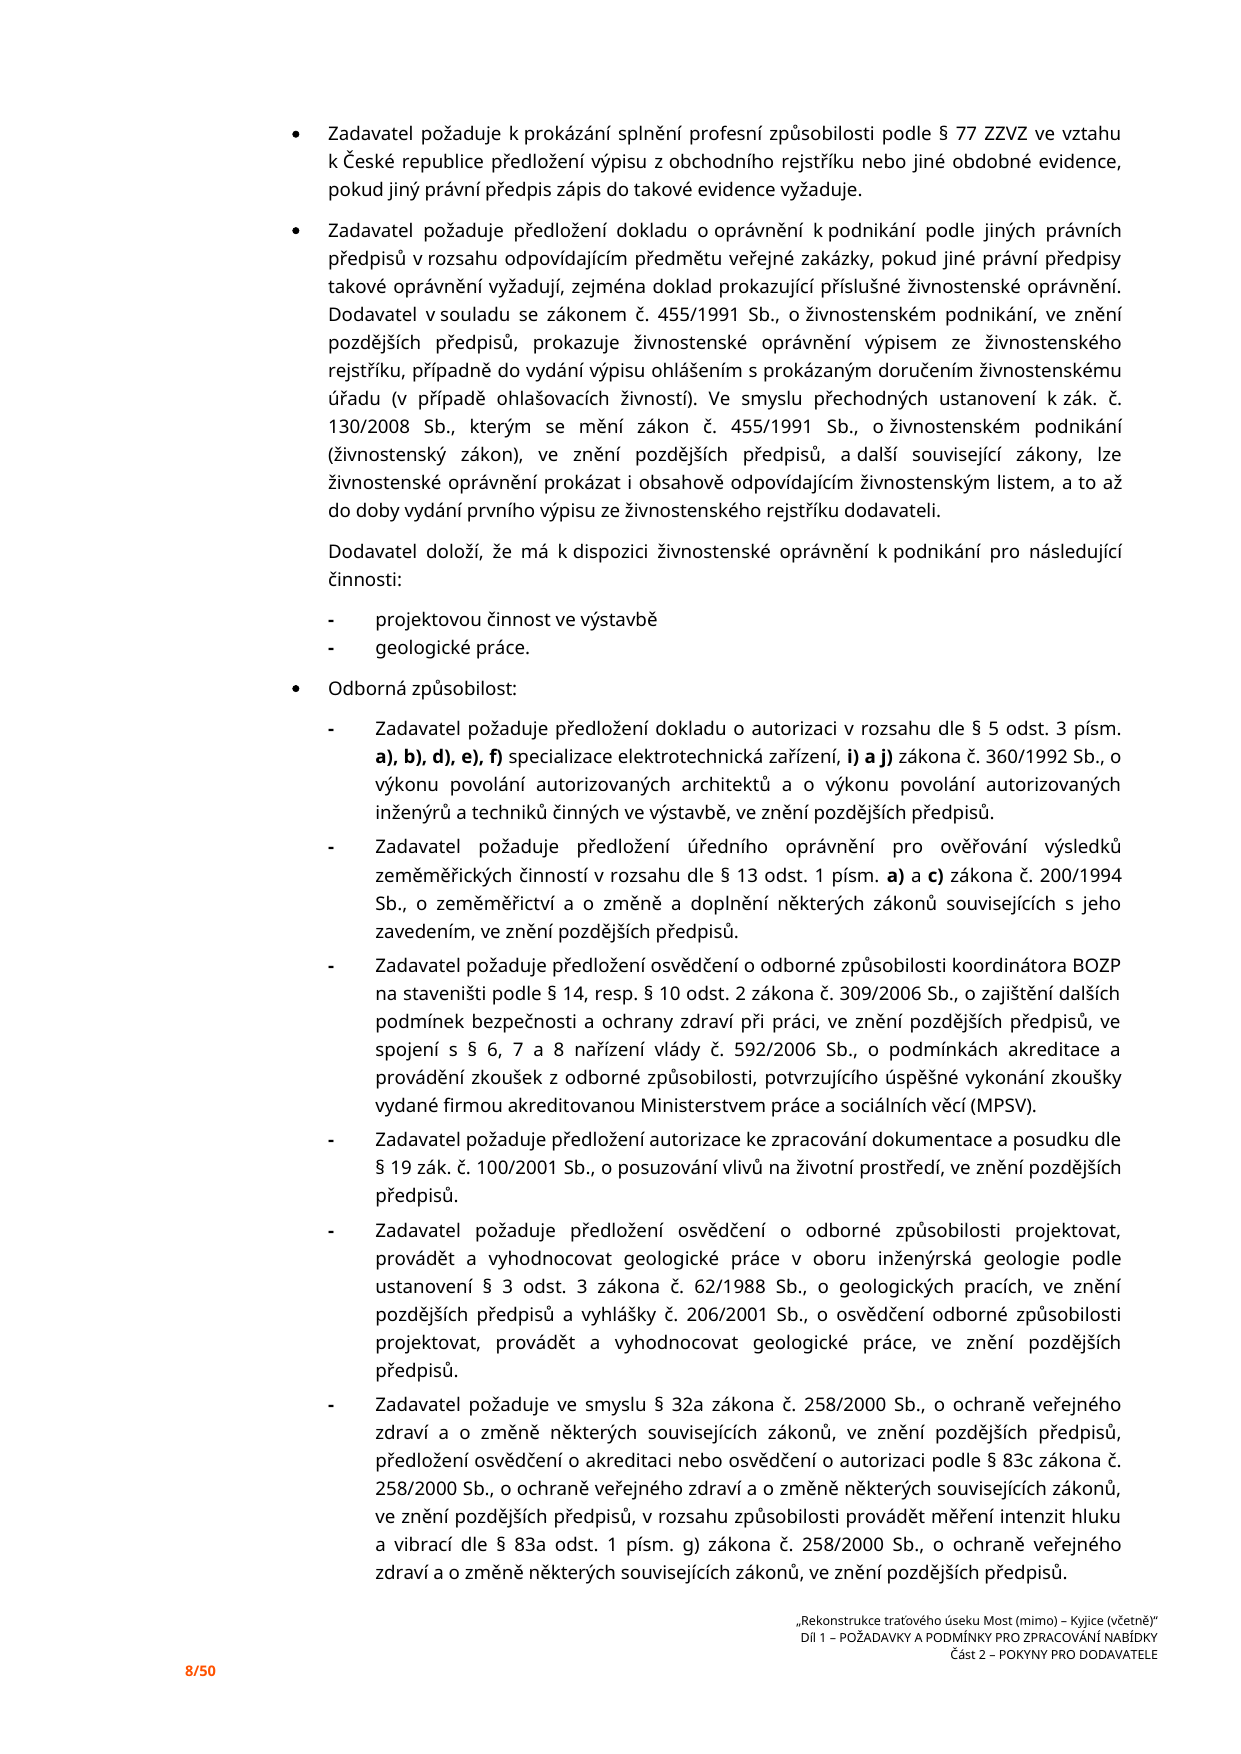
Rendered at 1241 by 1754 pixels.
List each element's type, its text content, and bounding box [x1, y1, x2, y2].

text geologické práce. [328, 634, 1122, 660]
text Zadavatel požaduje předložení osvědčení o odborné způsobilosti projektovat, provádět a vyhodnocovat geologické práce v oboru inženýrská geologie podle ustanovení § 3 odst. 3 zákona č. 62/1988 Sb., o geologických pracích, ve znění pozdějších předpisů a vyhlášky č. 206/2001 Sb., o osvědčení odborné způsobilosti projektovat, provádět a vyhodnocovat geologické práce, ve znění pozdějších předpisů. [328, 1217, 1122, 1382]
text Zadavatel požaduje předložení autorizace ke zpracování dokumentace a posudku dle § 19 zák. č. 100/2001 Sb., o posuzování vlivů na životní prostředí, ve znění pozdějších předpisů. [328, 1127, 1122, 1208]
text projektovou činnost ve výstavbě [328, 606, 1122, 632]
text Zadavatel požaduje k prokázání splnění profesní způsobilosti podle § 77 ZZVZ ve vztahu k České republice předložení výpisu z obchodního rejstříku nebo jiné obdobné evidence, pokud jiný právní předpis zápis do takové evidence vyžaduje. [292, 121, 1122, 202]
text Zadavatel požaduje ve smyslu § 32a zákona č. 258/2000 Sb., o ochraně veřejného zdraví a o změně některých souvisejících zákonů, ve znění pozdějších předpisů, předložení osvědčení o akreditaci nebo osvědčení o autorizaci podle § 83c zákona č. 258/2000 Sb., o ochraně veřejného zdraví a o změně některých souvisejících zákonů, ve znění pozdějších předpisů, v rozsahu způsobilosti provádět měření intenzit hluku a vibrací dle § 83a odst. 1 písm. g) zákona č. 258/2000 Sb., o ochraně veřejného zdraví a o změně některých souvisejících zákonů, ve znění pozdějších předpisů. [328, 1391, 1122, 1585]
text Zadavatel požaduje předložení úředního oprávnění pro ověřování výsledků zeměměřických činností v rozsahu dle § 13 odst. 1 písm. a) a c) zákona č. 200/1994 Sb., o zeměměřictví a o změně a doplnění některých zákonů souvisejících s jeho zavedením, ve znění pozdějších předpisů. [328, 834, 1122, 943]
text Odborná způsobilost: [292, 675, 1122, 701]
text Zadavatel požaduje předložení dokladu o oprávnění k podnikání podle jiných právních předpisů v rozsahu odpovídajícím předmětu veřejné zakázky, pokud jiné právní předpisy takové oprávnění vyžadují, zejména doklad prokazující příslušné živnostenské oprávnění. Dodavatel v souladu se zákonem č. 455/1991 Sb., o živnostenském podnikání, ve znění pozdějších předpisů, prokazuje živnostenské oprávnění výpisem ze živnostenského rejstříku, případně do vydání výpisu ohlášením s prokázaným doručením živnostenskému úřadu (v případě ohlašovacích živností). Ve smyslu přechodných ustanovení k zák. č. 130/2008 Sb., kterým se mění zákon č. 455/1991 Sb., o živnostenském podnikání (živnostenský zákon), ve znění pozdějších předpisů, a další související zákony, lze živnostenské oprávnění prokázat i obsahově odpovídajícím živnostenským listem, a to až do doby vydání prvního výpisu ze živnostenského rejstříku dodavateli. [292, 217, 1122, 523]
text Zadavatel požaduje předložení dokladu o autorizaci v rozsahu dle § 5 odst. 3 písm. a), b), d), e), f) specializace elektrotechnická zařízení, i) a j) zákona č. 360/1992 Sb., o výkonu povolání autorizovaných architektů a o výkonu povolání autorizovaných inženýrů a techniků činných ve výstavbě, ve znění pozdějších předpisů. [328, 716, 1122, 825]
text Dodavatel doloží, že má k dispozici živnostenské oprávnění k podnikání pro následující činnosti: [328, 538, 1122, 591]
text Zadavatel požaduje předložení osvědčení o odborné způsobilosti koordinátora BOZP na staveništi podle § 14, resp. § 10 odst. 2 zákona č. 309/2006 Sb., o zajištění dalších podmínek bezpečnosti a ochrany zdraví při práci, ve znění pozdějších předpisů, ve spojení s § 6, 7 a 8 nařízení vlády č. 592/2006 Sb., o podmínkách akreditace a provádění zkoušek z odborné způsobilosti, potvrzujícího úspěšné vykonání zkoušky vydané firmou akreditovanou Ministerstvem práce a sociálních věcí (MPSV). [328, 952, 1122, 1118]
